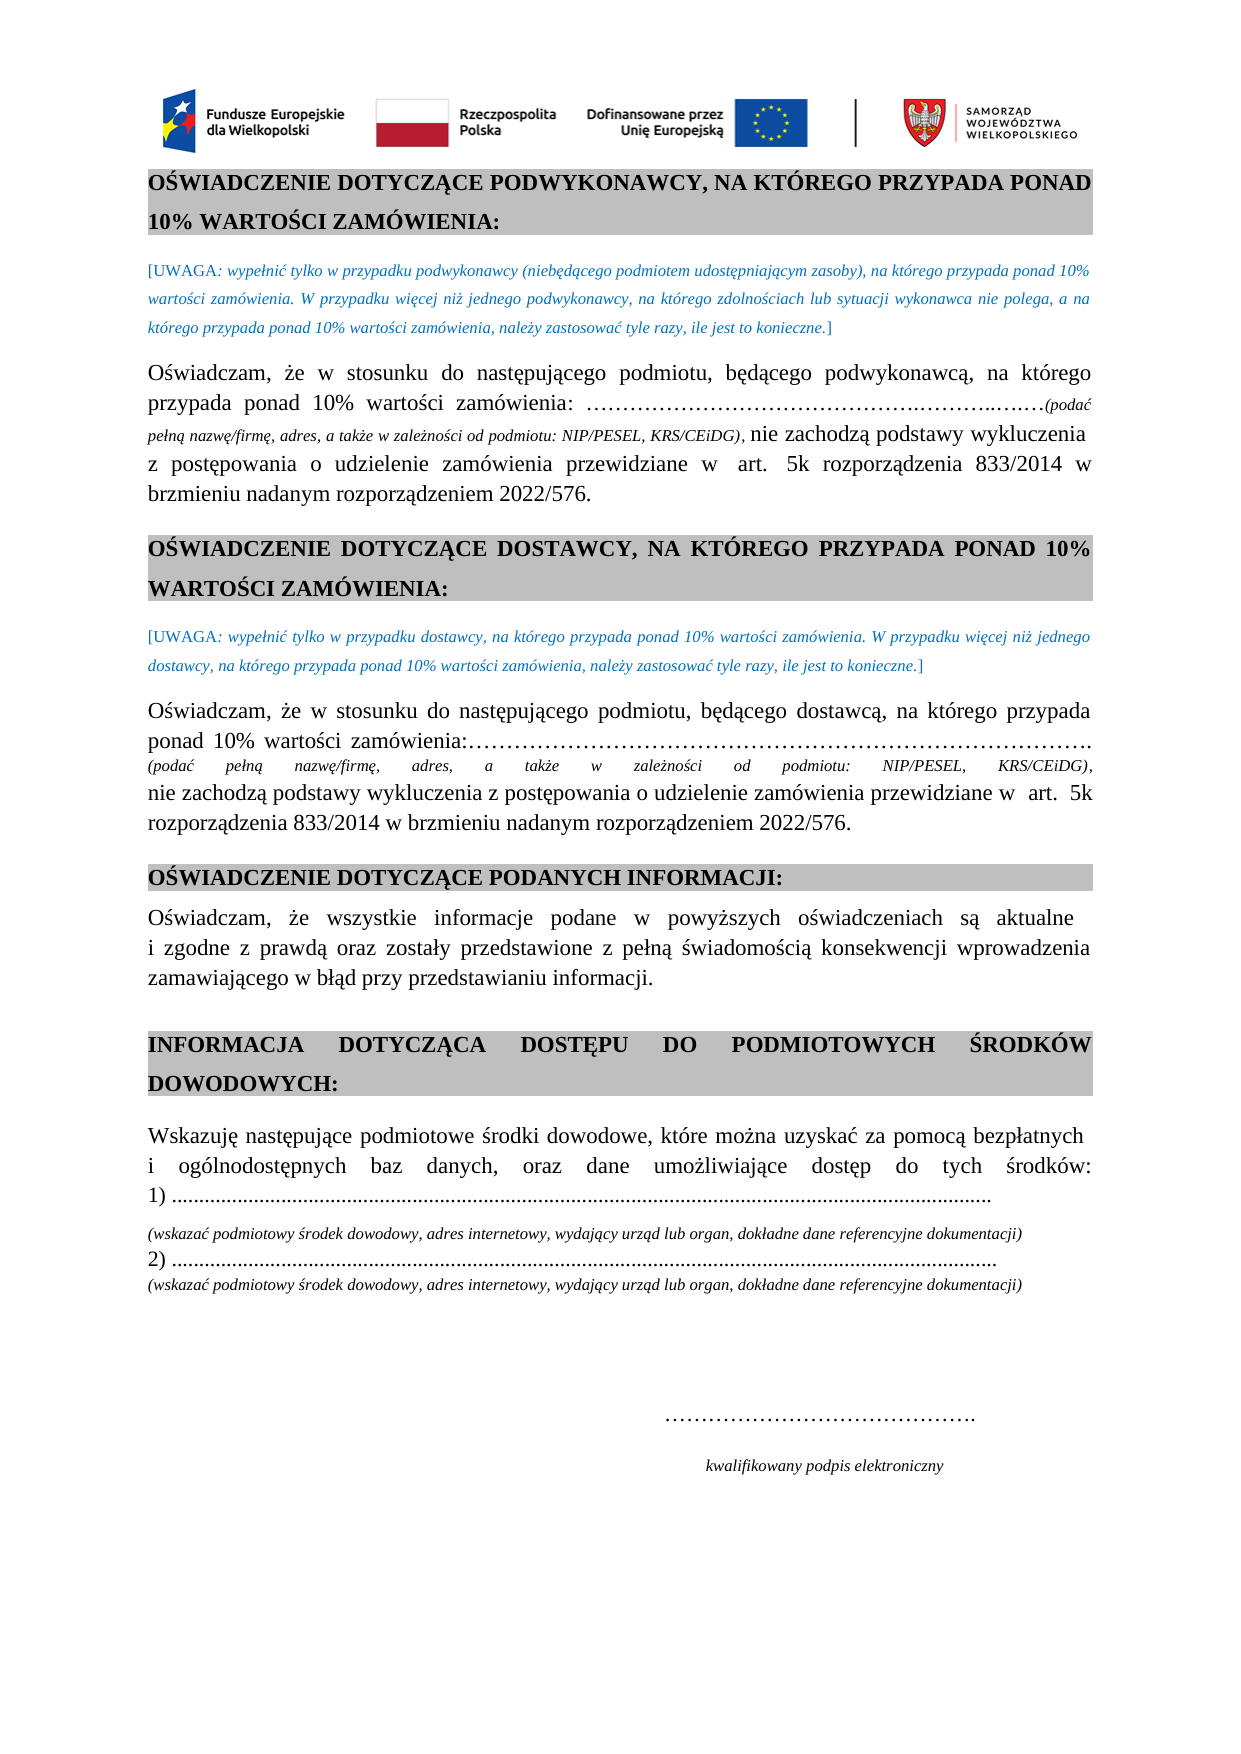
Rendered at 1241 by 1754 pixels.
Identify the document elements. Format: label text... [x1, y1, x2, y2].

text OŚWIADCZENIE DOTYCZĄCE PODANYCH INFORMACJI: [148, 864, 1093, 891]
text Oświadczam, że wszystkie informacje podane w powyższych oświadczeniach są aktualne i zgodne z prawdą oraz zostały przedstawione z pełną świadomością konsekwencji wprowadzenia zamawiającego w błąd przy przedstawianiu informacji. [148, 904, 1093, 991]
text OŚWIADCZENIE DOTYCZĄCE PODWYKONAWCY, NA KTÓREGO PRZYPADA PONAD 10% WARTOŚCI ZAMÓWIENIA: [148, 169, 1093, 235]
text kwalifikowany podpis elektroniczny [148, 1456, 1093, 1475]
text Oświadczam, że w stosunku do następującego podmiotu, będącego dostawcą, na którego przypada ponad 10% wartości zamówienia:………………………………………………………………………. (podać pełną nazwę/firmę, adres, a także w zależności od podmiotu: NIP/PESEL, KRS/CEiDG), nie zachodzą podstawy wykluczenia z postępowania o udzielenie zamówienia przewidziane w art. 5k rozporządzenia 833/2014 w brzmieniu nadanym rozporządzeniem 2022/576. [148, 697, 1093, 836]
picture [147, 73, 1093, 169]
text INFORMACJA DOTYCZĄCA DOSTĘPU DO PODMIOTOWYCH ŚRODKÓW DOWODOWYCH: [148, 1031, 1093, 1096]
text (wskazać podmiotowy środek dowodowy, adres internetowy, wydający urząd lub organ, dokładne dane referencyjne dokumentacji) [148, 1275, 1093, 1294]
text 2) ....................................................................................................................................................... [148, 1246, 1093, 1271]
text [UWAGA: wypełnić tylko w przypadku dostawcy, na którego przypada ponad 10% wartości zamówienia. W przypadku więcej niż jednego dostawcy, na którego przypada ponad 10% wartości zamówienia, należy zastosować tyle razy, ile jest to konieczne.] [148, 627, 1093, 674]
text (wskazać podmiotowy środek dowodowy, adres internetowy, wydający urząd lub organ, dokładne dane referencyjne dokumentacji) [148, 1224, 1093, 1243]
text OŚWIADCZENIE DOTYCZĄCE DOSTAWCY, NA KTÓREGO PRZYPADA PONAD 10% WARTOŚCI ZAMÓWIENIA: [148, 535, 1093, 601]
text Wskazuję następujące podmiotowe środki dowodowe, które można uzyskać za pomocą bezpłatnych i ogólnodostępnych baz danych, oraz dane umożliwiające dostęp do tych środków: 1) ...................................................................................................................................................... [148, 1122, 1093, 1208]
text Oświadczam, że w stosunku do następującego podmiotu, będącego podwykonawcą, na którego przypada ponad 10% wartości zamówienia: ……………………………………….………..….…(podać pełną nazwę/firmę, adres, a także w zależności od podmiotu: NIP/PESEL, KRS/CEiDG), nie zachodzą podstawy wykluczenia z postępowania o udzielenie zamówienia przewidziane w art. 5k rozporządzenia 833/2014 w brzmieniu nadanym rozporządzeniem 2022/576. [148, 359, 1093, 506]
text ……………………………………. [148, 1401, 1093, 1426]
text [UWAGA: wypełnić tylko w przypadku podwykonawcy (niebędącego podmiotem udostępniającym zasoby), na którego przypada ponad 10% wartości zamówienia. W przypadku więcej niż jednego podwykonawcy, na którego zdolnościach lub sytuacji wykonawca nie polega, a na którego przypada ponad 10% wartości zamówienia, należy zastosować tyle razy, ile jest to konieczne.] [148, 260, 1093, 337]
